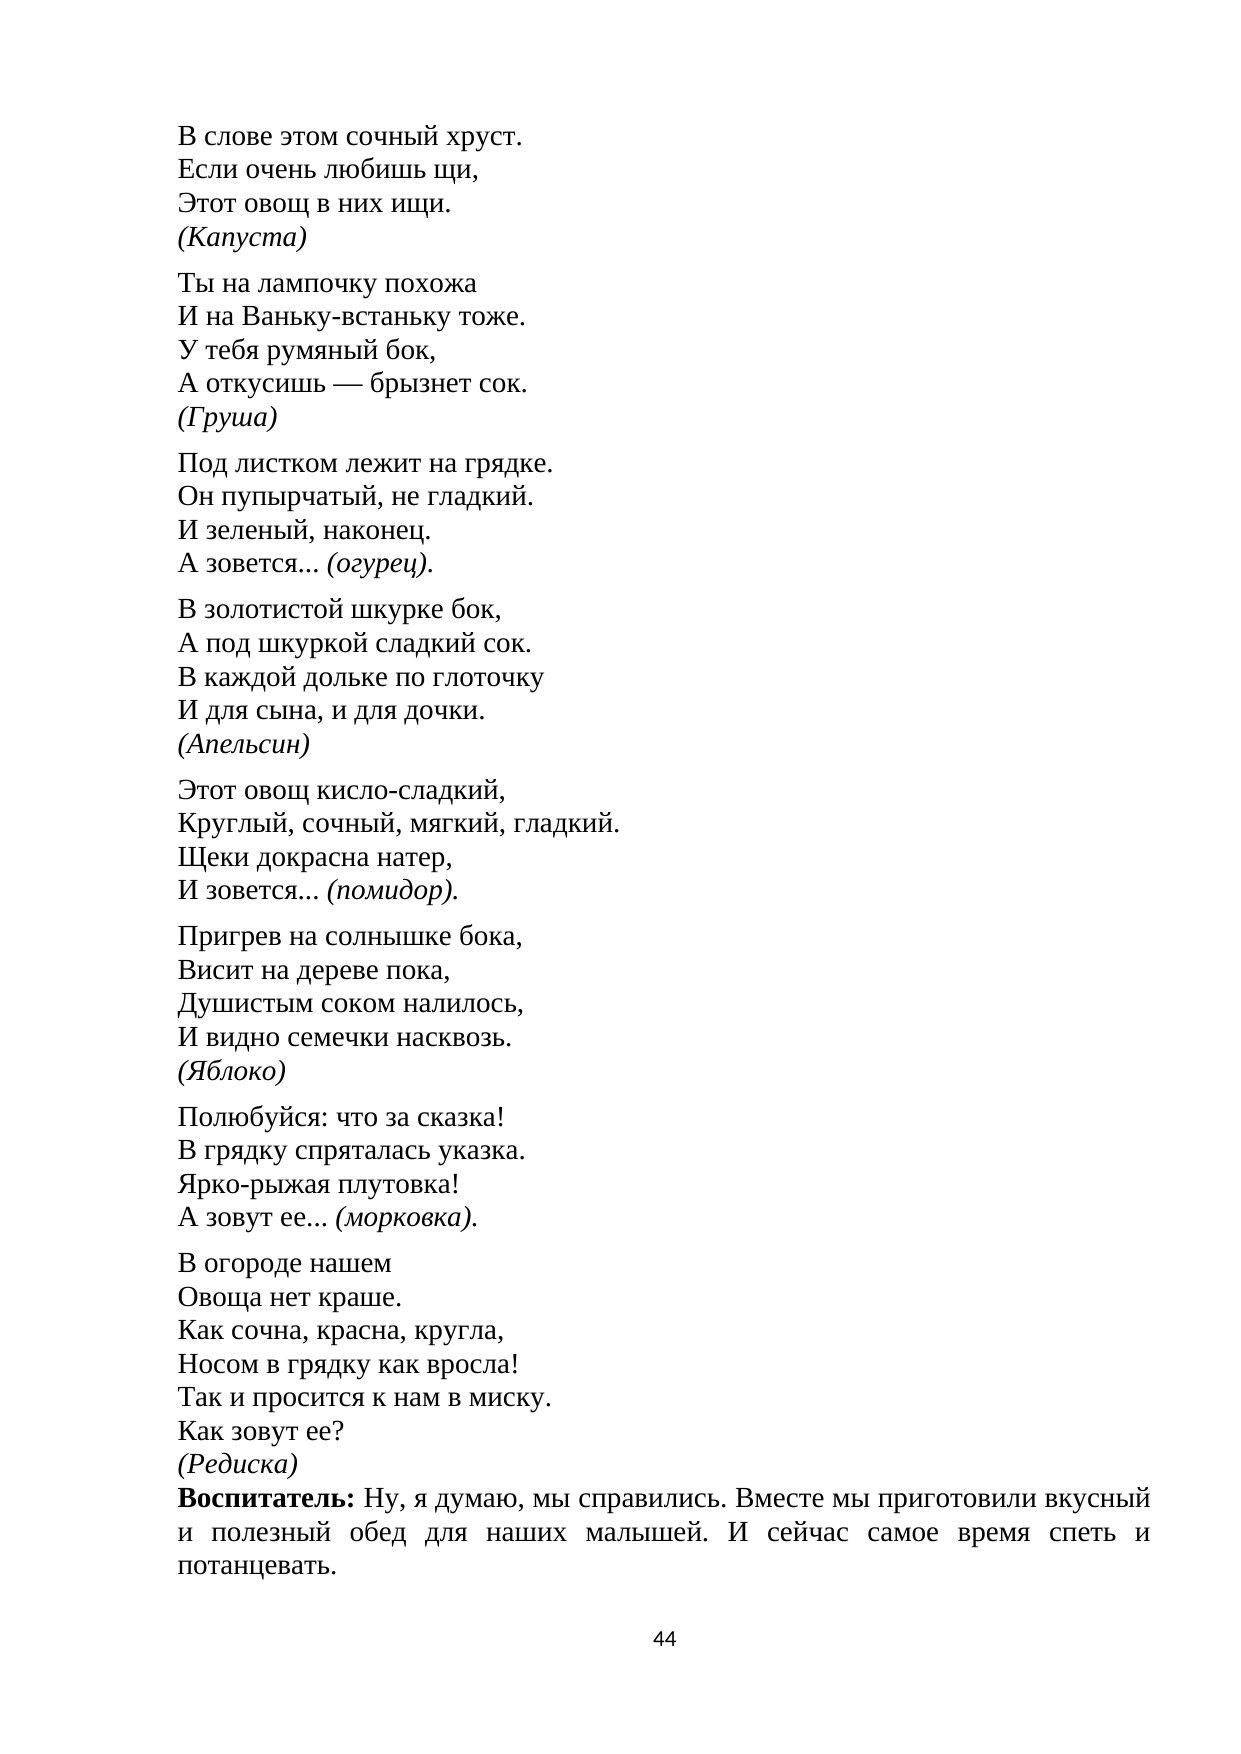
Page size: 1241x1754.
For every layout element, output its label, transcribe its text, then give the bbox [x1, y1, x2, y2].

text (Капуста) [177, 219, 1152, 252]
text (Апельсин) [177, 726, 1152, 759]
text В каждой дольке по глоточку [177, 659, 1152, 692]
text Висит на дереве пока, [177, 952, 1152, 986]
text Этот овощ в них ищи. [177, 185, 1152, 219]
text Круглый, сочный, мягкий, гладкий. [177, 805, 1152, 839]
text Щеки докрасна натер, [177, 839, 1152, 872]
text Ярко-рыжая плутовка! [177, 1166, 1152, 1199]
text И зеленый, наконец. [177, 512, 1152, 546]
text И на Ваньку-встаньку тоже. [177, 298, 1152, 332]
text Так и просится к нам в миску. [177, 1379, 1152, 1413]
text Этот овощ кисло-сладкий, [177, 772, 1152, 805]
text Овоща нет краше. [177, 1279, 1152, 1312]
text (Груша) [177, 399, 1152, 432]
text И зовется... (помидор). [177, 872, 1152, 906]
text Носом в грядку как вросла! [177, 1346, 1152, 1379]
text Душистым соком налилось, [177, 986, 1152, 1019]
text Ты на лампочку похожа [177, 265, 1152, 298]
text Полюбуйся: что за сказка! [177, 1099, 1152, 1132]
text А под шкуркой сладкий сок. [177, 625, 1152, 659]
text И для сына, и для дочки. [177, 692, 1152, 726]
text (Редиска) [177, 1447, 1152, 1480]
text У тебя румяный бок, [177, 332, 1152, 365]
text В золотистой шкурке бок, [177, 592, 1152, 625]
text И видно семечки насквозь. [177, 1019, 1152, 1053]
text А откусишь — брызнет сок. [177, 365, 1152, 399]
text Если очень любишь щи, [177, 152, 1152, 185]
text Воспитатель: Ну, я думаю, мы справились. Вместе мы приготовили вкусный и полезный обед для наших малышей. И сейчас самое время спеть и потанцевать. [177, 1480, 1152, 1581]
text Пригрев на солнышке бока, [177, 918, 1152, 952]
text Как сочна, красна, кругла, [177, 1312, 1152, 1346]
text Он пупырчатый, не гладкий. [177, 478, 1152, 512]
text Как зовут ее? [177, 1413, 1152, 1447]
text В грядку спряталась указка. [177, 1132, 1152, 1166]
text (Яблоко) [177, 1053, 1152, 1086]
text В слове этом сочный хруст. [177, 118, 1152, 152]
text Под листком лежит на грядке. [177, 445, 1152, 478]
text В огороде нашем [177, 1245, 1152, 1279]
text А зовется... (огурец). [177, 546, 1152, 579]
text А зовут ее... (морковка). [177, 1199, 1152, 1233]
